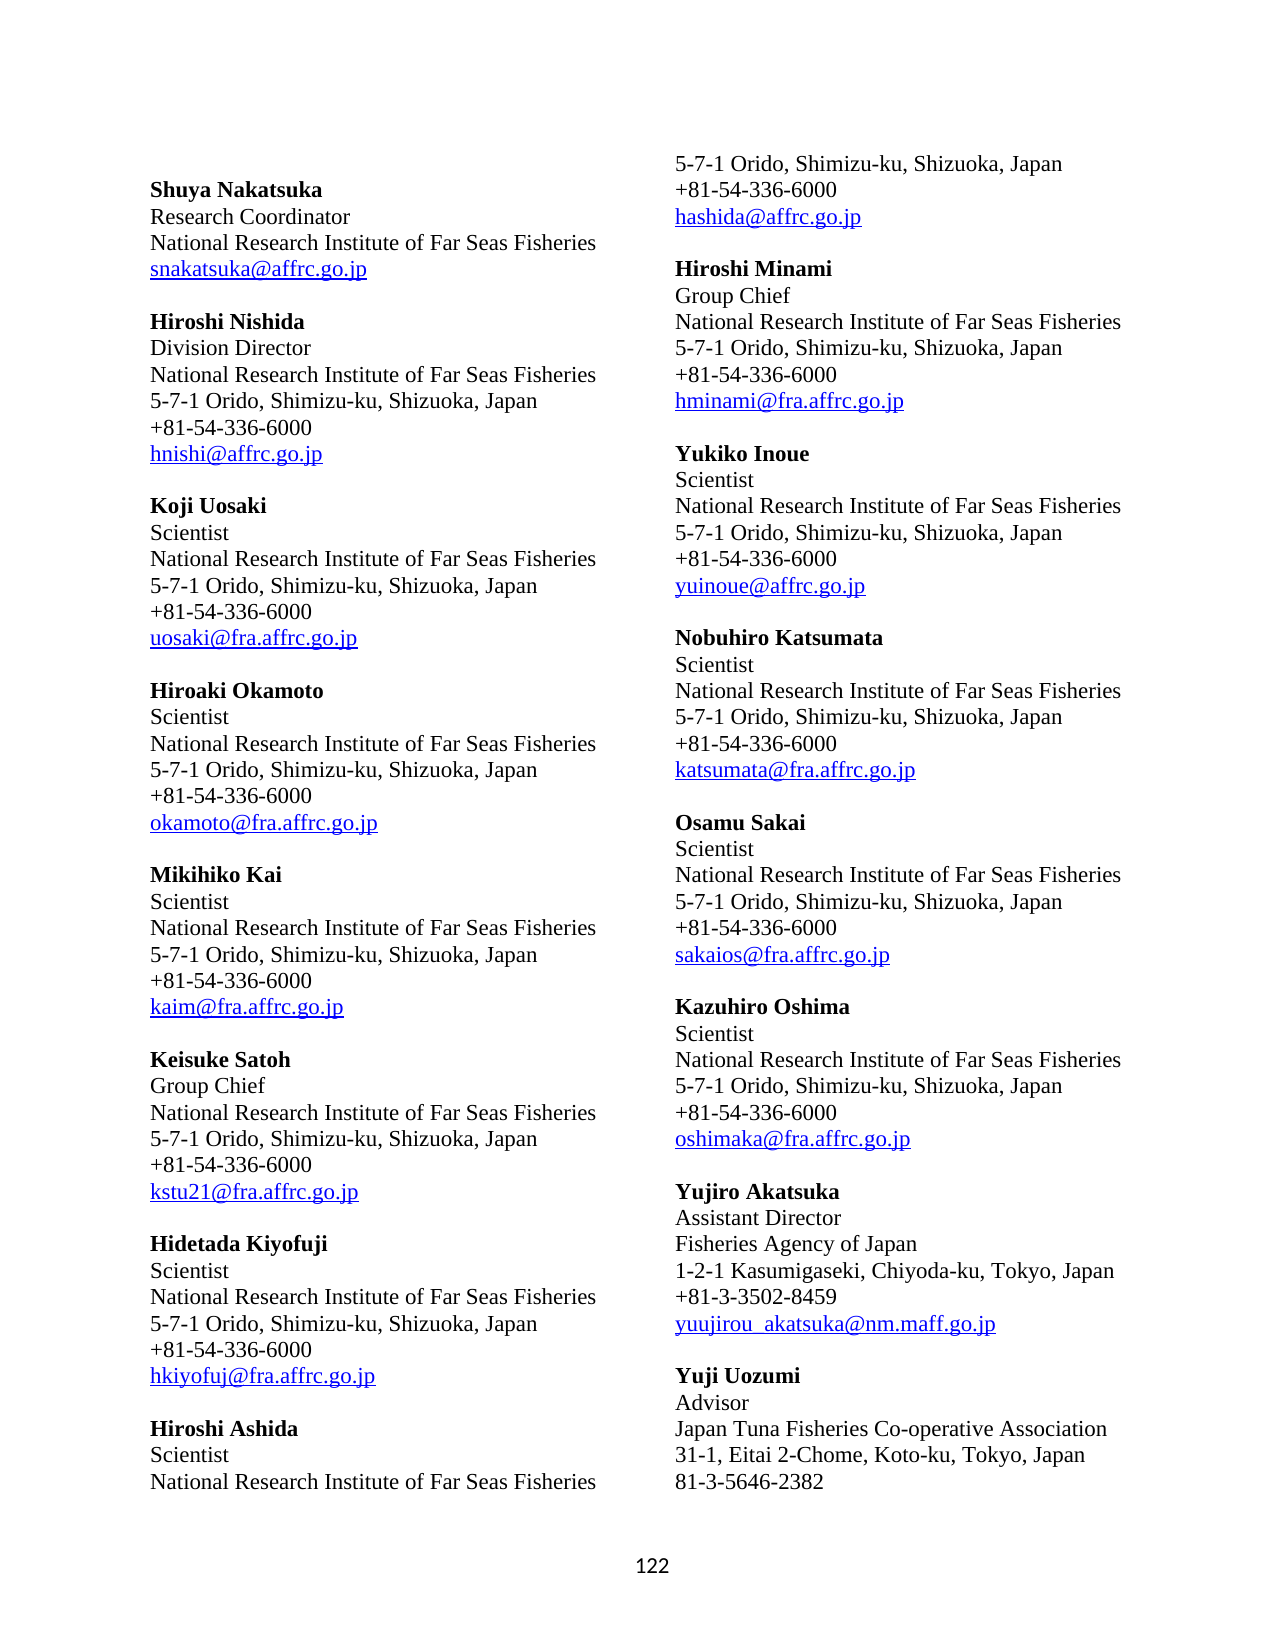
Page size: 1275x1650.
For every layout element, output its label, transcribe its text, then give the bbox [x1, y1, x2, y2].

text +81-54-336-6000 [150, 413, 600, 440]
text Scientist [150, 1257, 600, 1283]
text Yujiro Akatsuka [675, 1178, 1125, 1204]
text Advisor [675, 1389, 1125, 1415]
text Scientist [675, 651, 1125, 677]
text 31-1, Eitai 2-Chome, Koto-ku, Tokyo, Japan [675, 1441, 1125, 1468]
text 5-7-1 Orido, Shimizu-ku, Shizuoka, Japan [675, 888, 1125, 914]
text 5-7-1 Orido, Shimizu-ku, Shizuoka, Japan [150, 572, 600, 598]
text National Research Institute of Far Seas Fisheries [150, 545, 600, 572]
text okamoto@fra.affrc.go.jp [150, 809, 600, 835]
text National Research Institute of Far Seas Fisheries [150, 229, 600, 255]
text +81-54-336-6000 [675, 914, 1125, 941]
text Division Director [150, 334, 600, 361]
text National Research Institute of Far Seas Fisheries [150, 730, 600, 756]
text National Research Institute of Far Seas Fisheries [150, 1283, 600, 1309]
text National Research Institute of Far Seas Fisheries [150, 1099, 600, 1125]
text Kazuhiro Oshima [675, 993, 1125, 1020]
text Nobuhiro Katsumata [675, 624, 1125, 651]
text +81-54-336-6000 [150, 782, 600, 809]
text 5-7-1 Orido, Shimizu-ku, Shizuoka, Japan [675, 519, 1125, 545]
text Hiroshi Minami [675, 255, 1125, 282]
text snakatsuka@affrc.go.jp [150, 255, 600, 282]
text Scientist [150, 703, 600, 730]
text Scientist [675, 1020, 1125, 1046]
text Yuji Uozumi [675, 1362, 1125, 1389]
text +81-54-336-6000 [675, 545, 1125, 572]
text hminami@fra.affrc.go.jp [675, 387, 1125, 413]
text 5-7-1 Orido, Shimizu-ku, Shizuoka, Japan [150, 1125, 600, 1151]
text yuujirou_akatsuka@nm.maff.go.jp [675, 1309, 1125, 1336]
text oshimaka@fra.affrc.go.jp [675, 1125, 1125, 1151]
text Scientist [150, 1441, 600, 1468]
text 5-7-1 Orido, Shimizu-ku, Shizuoka, Japan [150, 941, 600, 967]
text Research Coordinator [150, 203, 600, 229]
text Japan Tuna Fisheries Co-operative Association [675, 1415, 1125, 1441]
text National Research Institute of Far Seas Fisheries [150, 914, 600, 941]
text Hiroaki Okamoto [150, 677, 600, 703]
text National Research Institute of Far Seas Fisheries [150, 1468, 600, 1494]
text National Research Institute of Far Seas Fisheries [675, 493, 1125, 519]
text 5-7-1 Orido, Shimizu-ku, Shizuoka, Japan [150, 387, 600, 413]
text Mikihiko Kai [150, 862, 600, 888]
text Keisuke Satoh [150, 1046, 600, 1072]
text Yukiko Inoue [675, 440, 1125, 466]
text uosaki@fra.affrc.go.jp [150, 624, 600, 651]
text +81-54-336-6000 [675, 730, 1125, 756]
text 5-7-1 Orido, Shimizu-ku, Shizuoka, Japan [150, 1309, 600, 1336]
text Hidetada Kiyofuji [150, 1231, 600, 1257]
text sakaios@fra.affrc.go.jp [675, 941, 1125, 967]
text +81-54-336-6000 [150, 967, 600, 993]
text National Research Institute of Far Seas Fisheries [150, 361, 600, 387]
text +81-54-336-6000 [675, 361, 1125, 387]
text Osamu Sakai [675, 809, 1125, 835]
text Fisheries Agency of Japan [675, 1231, 1125, 1257]
text Hiroshi Nishida [150, 308, 600, 334]
text National Research Institute of Far Seas Fisheries [675, 1046, 1125, 1072]
text 5-7-1 Orido, Shimizu-ku, Shizuoka, Japan [675, 703, 1125, 730]
text 5-7-1 Orido, Shimizu-ku, Shizuoka, Japan [150, 756, 600, 782]
text Scientist [150, 888, 600, 914]
text +81-54-336-6000 [150, 1151, 600, 1178]
text 5-7-1 Orido, Shimizu-ku, Shizuoka, Japan [675, 334, 1125, 361]
text National Research Institute of Far Seas Fisheries [675, 862, 1125, 888]
text hashida@affrc.go.jp [675, 203, 1125, 229]
text 5-7-1 Orido, Shimizu-ku, Shizuoka, Japan [675, 1072, 1125, 1099]
text +81-54-336-6000 [150, 598, 600, 624]
text +81-3-3502-8459 [675, 1283, 1125, 1309]
text Scientist [675, 835, 1125, 862]
text Group Chief [675, 282, 1125, 308]
text 5-7-1 Orido, Shimizu-ku, Shizuoka, Japan [675, 150, 1125, 176]
text Scientist [150, 519, 600, 545]
text +81-54-336-6000 [675, 1099, 1125, 1125]
text kstu21@fra.affrc.go.jp [150, 1178, 600, 1204]
text +81-54-336-6000 [675, 176, 1125, 203]
text National Research Institute of Far Seas Fisheries [675, 308, 1125, 334]
text Assistant Director [675, 1204, 1125, 1231]
text kaim@fra.affrc.go.jp [150, 993, 600, 1020]
text katsumata@fra.affrc.go.jp [675, 756, 1125, 782]
text Group Chief [150, 1072, 600, 1099]
text 1-2-1 Kasumigaseki, Chiyoda-ku, Tokyo, Japan [675, 1257, 1125, 1283]
text hkiyofuj@fra.affrc.go.jp [150, 1362, 600, 1389]
text Shuya Nakatsuka [150, 176, 600, 203]
text Koji Uosaki [150, 493, 600, 519]
text 81-3-5646-2382 [675, 1468, 1125, 1494]
text National Research Institute of Far Seas Fisheries [675, 677, 1125, 703]
text Hiroshi Ashida [150, 1415, 600, 1441]
text yuinoue@affrc.go.jp [675, 572, 1125, 598]
text hnishi@affrc.go.jp [150, 440, 600, 466]
text Scientist [675, 466, 1125, 493]
text +81-54-336-6000 [150, 1336, 600, 1362]
